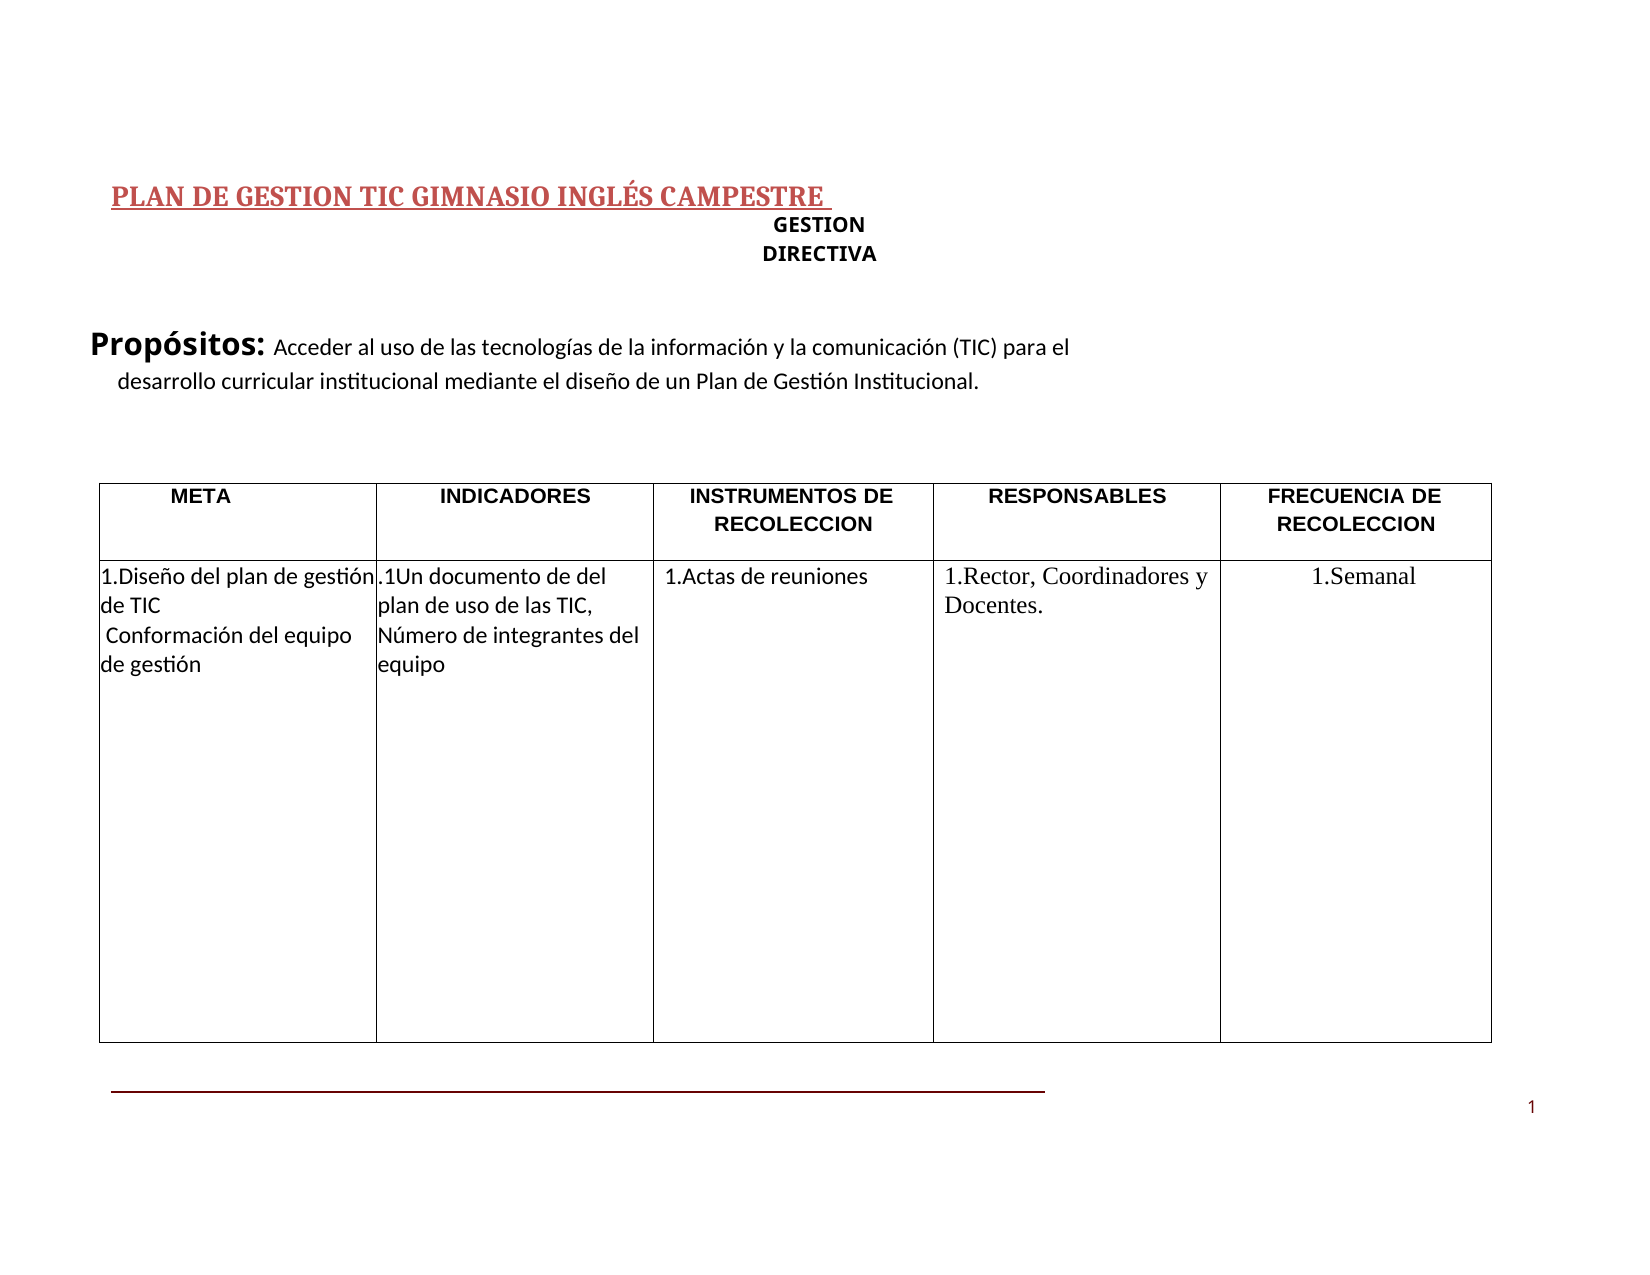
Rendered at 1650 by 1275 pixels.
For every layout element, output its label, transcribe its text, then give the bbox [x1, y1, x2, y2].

table_header INDICADORES [377, 484, 653, 560]
table_header FRECUENCIA DE RECOLECCION [1221, 484, 1491, 560]
table_cell .1Un documento de del plan de uso de las TIC, Número de integrantes del equipo [377, 561, 653, 1042]
table_cell 1.Rector, Coordinadores y Docentes. [934, 561, 1220, 1042]
table_header META [100, 484, 376, 560]
text Propósitos: Acceder al uso de las tecnologías de la información y la comunicación (TIC) para el [89, 322, 1550, 365]
table_header RESPONSABLES [934, 484, 1220, 560]
table_header INSTRUMENTOS DE RECOLECCION [654, 484, 933, 560]
table_cell 1.Semanal [1221, 561, 1491, 1042]
text GESTION DIRECTIVA [750, 210, 888, 267]
table_cell 1.Diseño del plan de gestión de TIC Conformación del equipo de gestión [100, 561, 376, 1042]
table_cell 1.Actas de reuniones [654, 561, 933, 1042]
text desarrollo curricular institucional mediante el diseño de un Plan de Gestión Institucional. [117, 366, 1550, 395]
